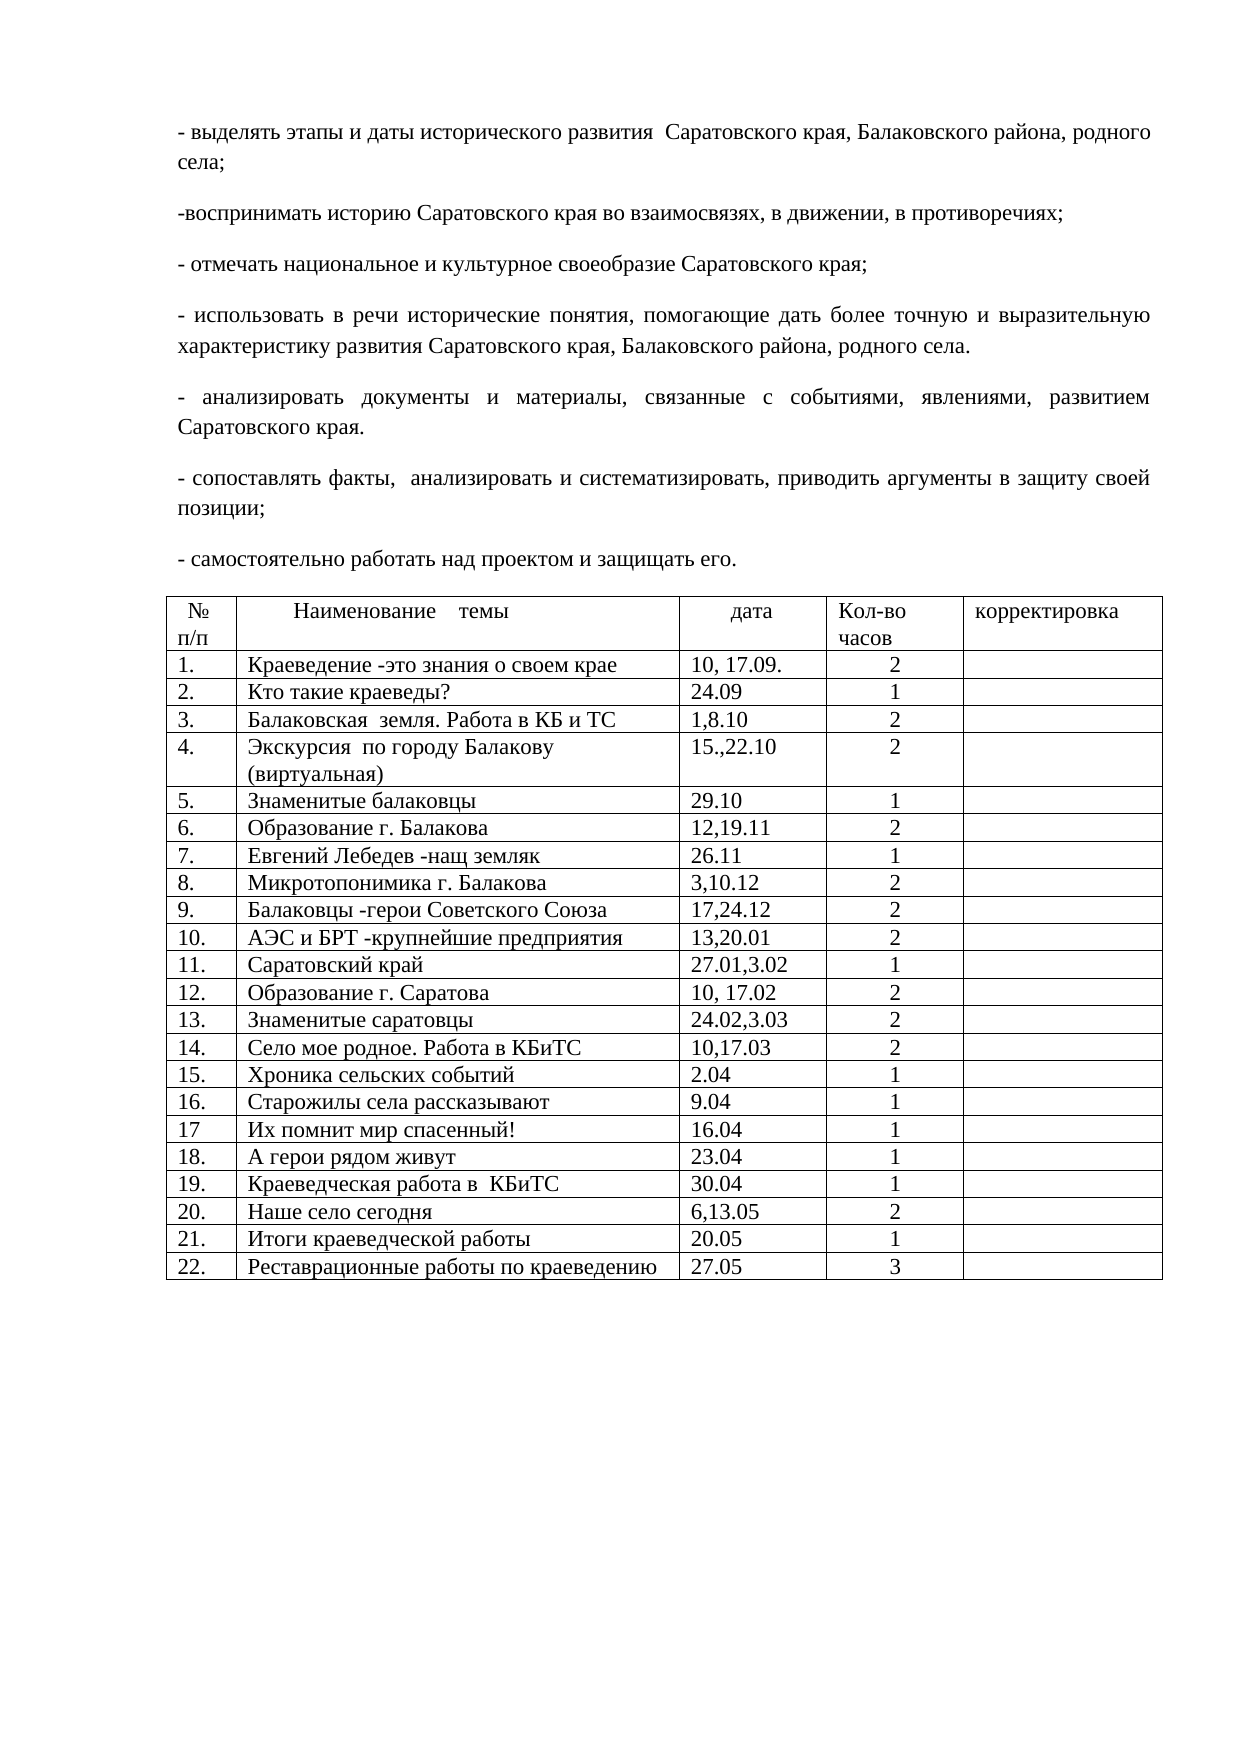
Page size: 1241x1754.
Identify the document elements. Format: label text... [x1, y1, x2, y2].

text -воспринимать историю Саратовского края во взаимосвязях, в движении, в противоречиях; [177, 199, 1152, 226]
table_cell 9. [167, 897, 236, 923]
table_cell [964, 1006, 1162, 1032]
table_cell 21. [167, 1225, 236, 1252]
table_cell Образование г. Балакова [237, 814, 679, 841]
table_cell 6,13.05 [680, 1198, 826, 1224]
table_cell 16. [167, 1088, 236, 1115]
table_cell 2 [827, 897, 963, 923]
table_cell [964, 814, 1162, 841]
table_cell 2 [827, 869, 963, 896]
table_cell 11. [167, 951, 236, 978]
table_cell 8. [167, 869, 236, 896]
table_cell 1 [827, 1088, 963, 1115]
table_cell 14. [167, 1034, 236, 1060]
table_cell 2. [167, 679, 236, 705]
table_cell 10, 17.02 [680, 979, 826, 1005]
table_cell [964, 842, 1162, 868]
table_cell 13. [167, 1006, 236, 1032]
table_cell Итоги краеведческой работы [237, 1225, 679, 1252]
table_cell 1. [167, 651, 236, 677]
table_header № п/п [167, 597, 236, 650]
table_cell [964, 1034, 1162, 1060]
table_cell [964, 787, 1162, 813]
table_cell 10, 17.09. [680, 651, 826, 677]
table_cell 1 [827, 1225, 963, 1252]
table_cell Хроника сельских событий [237, 1061, 679, 1087]
table_cell Экскурсия по городу Балакову (виртуальная) [237, 733, 679, 786]
table_cell 2 [827, 1034, 963, 1060]
table_cell 22. [167, 1253, 236, 1279]
table_cell 1 [827, 787, 963, 813]
table_cell 1 [827, 951, 963, 978]
table_cell 1 [827, 1061, 963, 1087]
table_cell 16.04 [680, 1116, 826, 1142]
table_cell 20.05 [680, 1225, 826, 1252]
table_cell 19. [167, 1171, 236, 1197]
table_cell 20. [167, 1198, 236, 1224]
table_cell 3 [827, 1253, 963, 1279]
text - самостоятельно работать над проектом и защищать его. [177, 545, 1152, 572]
table_cell Саратовский край [237, 951, 679, 978]
table_cell 13,20.01 [680, 924, 826, 950]
table_cell 15.,22.10 [680, 733, 826, 786]
table_cell 2.04 [680, 1061, 826, 1087]
table_header дата [680, 597, 826, 650]
table_cell Образование г. Саратова [237, 979, 679, 1005]
table_cell [964, 979, 1162, 1005]
table_cell 7. [167, 842, 236, 868]
table_cell 26.11 [680, 842, 826, 868]
table_cell Знаменитые балаковцы [237, 787, 679, 813]
table_cell 2 [827, 924, 963, 950]
table_cell 1 [827, 679, 963, 705]
table_cell 6. [167, 814, 236, 841]
table_cell Старожилы села рассказывают [237, 1088, 679, 1115]
table_cell [964, 1143, 1162, 1169]
table_cell [964, 951, 1162, 978]
table_cell 2 [827, 1006, 963, 1032]
table_cell 1 [827, 1171, 963, 1197]
table_cell 12. [167, 979, 236, 1005]
table_cell 29.10 [680, 787, 826, 813]
table_cell 2 [827, 814, 963, 841]
text - отмечать национальное и культурное своеобразие Саратовского края; [177, 250, 1152, 277]
table_cell Балаковцы -герои Советского Союза [237, 897, 679, 923]
table_cell Краеведение -это знания о своем крае [237, 651, 679, 677]
table_cell А герои рядом живут [237, 1143, 679, 1169]
table_cell [964, 733, 1162, 786]
table_cell [964, 1225, 1162, 1252]
text - выделять этапы и даты исторического развития Саратовского края, Балаковского района, родного села; [177, 118, 1152, 175]
table_cell 1 [827, 1143, 963, 1169]
table_cell [964, 1253, 1162, 1279]
table_cell 2 [827, 706, 963, 732]
table_cell АЭС и БРТ -крупнейшие предприятия [237, 924, 679, 950]
table_cell 24.02,3.03 [680, 1006, 826, 1032]
table_cell Их помнит мир спасенный! [237, 1116, 679, 1142]
text - анализировать документы и материалы, связанные с событиями, явлениями, развитием Саратовского края. [177, 383, 1152, 439]
table_cell 4. [167, 733, 236, 786]
table_cell Краеведческая работа в КБиТС [237, 1171, 679, 1197]
text - использовать в речи исторические понятия, помогающие дать более точную и выразительную характеристику развития Саратовского края, Балаковского района, родного села. [177, 301, 1152, 358]
table_cell 2 [827, 979, 963, 1005]
table_cell 5. [167, 787, 236, 813]
table_cell [964, 1116, 1162, 1142]
table_cell 1,8.10 [680, 706, 826, 732]
table_cell 10,17.03 [680, 1034, 826, 1060]
table_cell [964, 869, 1162, 896]
table_cell 12,19.11 [680, 814, 826, 841]
table_cell 15. [167, 1061, 236, 1087]
table_cell 10. [167, 924, 236, 950]
table_cell 18. [167, 1143, 236, 1169]
table_cell [964, 1088, 1162, 1115]
table_cell [964, 1171, 1162, 1197]
table_cell [964, 897, 1162, 923]
table_header корректировка [964, 597, 1162, 650]
table_cell 1 [827, 1116, 963, 1142]
table_cell Кто такие краеведы? [237, 679, 679, 705]
table_cell [964, 1198, 1162, 1224]
table_cell [964, 924, 1162, 950]
table_cell Село мое родное. Работа в КБиТС [237, 1034, 679, 1060]
table_cell Наше село сегодня [237, 1198, 679, 1224]
table_cell 2 [827, 651, 963, 677]
table_cell 27.01,3.02 [680, 951, 826, 978]
table_cell 17 [167, 1116, 236, 1142]
table_cell 30.04 [680, 1171, 826, 1197]
table_cell 23.04 [680, 1143, 826, 1169]
table_cell [964, 651, 1162, 677]
table_cell [964, 1061, 1162, 1087]
table_cell 9.04 [680, 1088, 826, 1115]
table_cell 3,10.12 [680, 869, 826, 896]
table_cell 2 [827, 733, 963, 786]
table_header Наименование темы [237, 597, 679, 650]
text - сопоставлять факты, анализировать и систематизировать, приводить аргументы в защиту своей позиции; [177, 464, 1152, 521]
table_cell Евгений Лебедев -нащ земляк [237, 842, 679, 868]
table_cell 2 [827, 1198, 963, 1224]
table_cell [964, 679, 1162, 705]
table_cell Балаковская земля. Работа в КБ и ТС [237, 706, 679, 732]
table_cell 27.05 [680, 1253, 826, 1279]
table_cell Знаменитые саратовцы [237, 1006, 679, 1032]
table_cell 3. [167, 706, 236, 732]
table_header Кол-во часов [827, 597, 963, 650]
table_cell Реставрационные работы по краеведению [237, 1253, 679, 1279]
table_cell Микротопонимика г. Балакова [237, 869, 679, 896]
table_cell 1 [827, 842, 963, 868]
table_cell 24.09 [680, 679, 826, 705]
table_cell 17,24.12 [680, 897, 826, 923]
table_cell [964, 706, 1162, 732]
